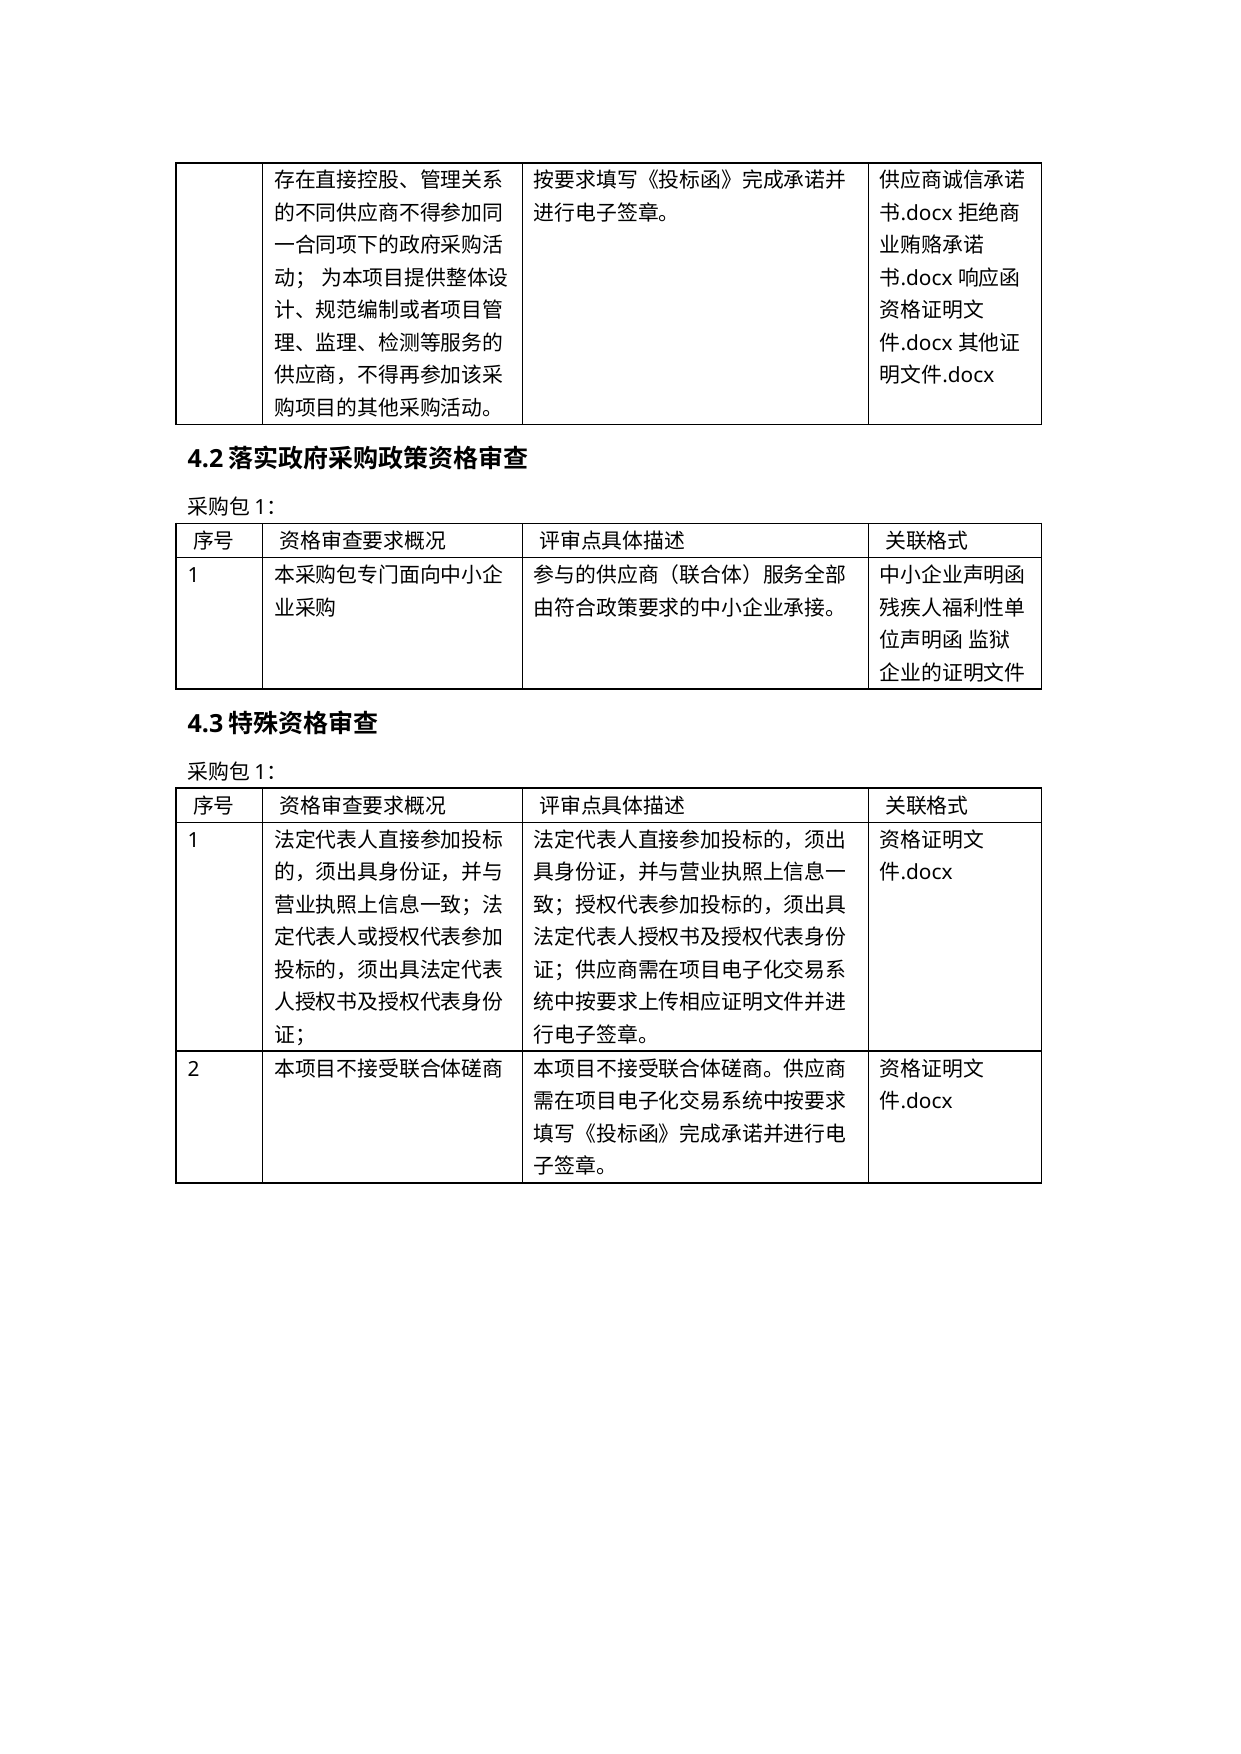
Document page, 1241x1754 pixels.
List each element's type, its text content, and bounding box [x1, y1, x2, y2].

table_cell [523, 164, 868, 423]
table_header 资格审查要求概况 [263, 524, 522, 557]
text 采购包1： [187, 490, 1053, 523]
table_cell 法定代表人直接参加投标的，须出具身份证，并与营业执照上信息一致；法定代表人或授权代表参加投标的，须出具法定代表人授权书及授权代表身份证； [263, 823, 522, 1050]
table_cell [263, 164, 522, 423]
table_cell 本项目不接受联合体磋商 [263, 1052, 522, 1182]
table_cell 本项目不接受联合体磋商。供应商需在项目电子化交易系统中按要求填写《投标函》完成承诺并进行电子签章。 [523, 1052, 868, 1182]
table_cell 1 [177, 823, 262, 1050]
table_cell 法定代表人直接参加投标的，须出具身份证，并与营业执照上信息一致；授权代表参加投标的，须出具法定代表人授权书及授权代表身份证；供应商需在项目电子化交易系统中按要求上传相应证明文件并进行电子签章。 [523, 823, 868, 1050]
table_header 评审点具体描述 [523, 524, 868, 557]
table_header 评审点具体描述 [523, 789, 868, 821]
table_header 关联格式 [869, 524, 1041, 557]
table_cell 2 [177, 1052, 262, 1182]
table_cell 参与的供应商（联合体）服务全部由符合政策要求的中小企业承接。 [523, 558, 868, 688]
table_header 序号 [177, 524, 262, 557]
text 采购包1： [187, 755, 1053, 787]
table_header 资格审查要求概况 [263, 789, 522, 821]
table_cell 中小企业声明函 残疾人福利性单位声明函 监狱企业的证明文件 [869, 558, 1041, 688]
text 4.3特殊资格审查 [187, 690, 1053, 755]
table_cell 资格证明文件.docx [869, 1052, 1041, 1182]
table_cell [869, 164, 1041, 423]
table_cell 资格证明文件.docx [869, 823, 1041, 1050]
table_cell 3 [177, 164, 262, 423]
table_header 序号 [177, 789, 262, 821]
table_cell 1 [177, 558, 262, 688]
text 4.2落实政府采购政策资格审查 [187, 425, 1053, 490]
table_header 关联格式 [869, 789, 1041, 821]
table_cell 本采购包专门面向中小企业采购 [263, 558, 522, 688]
